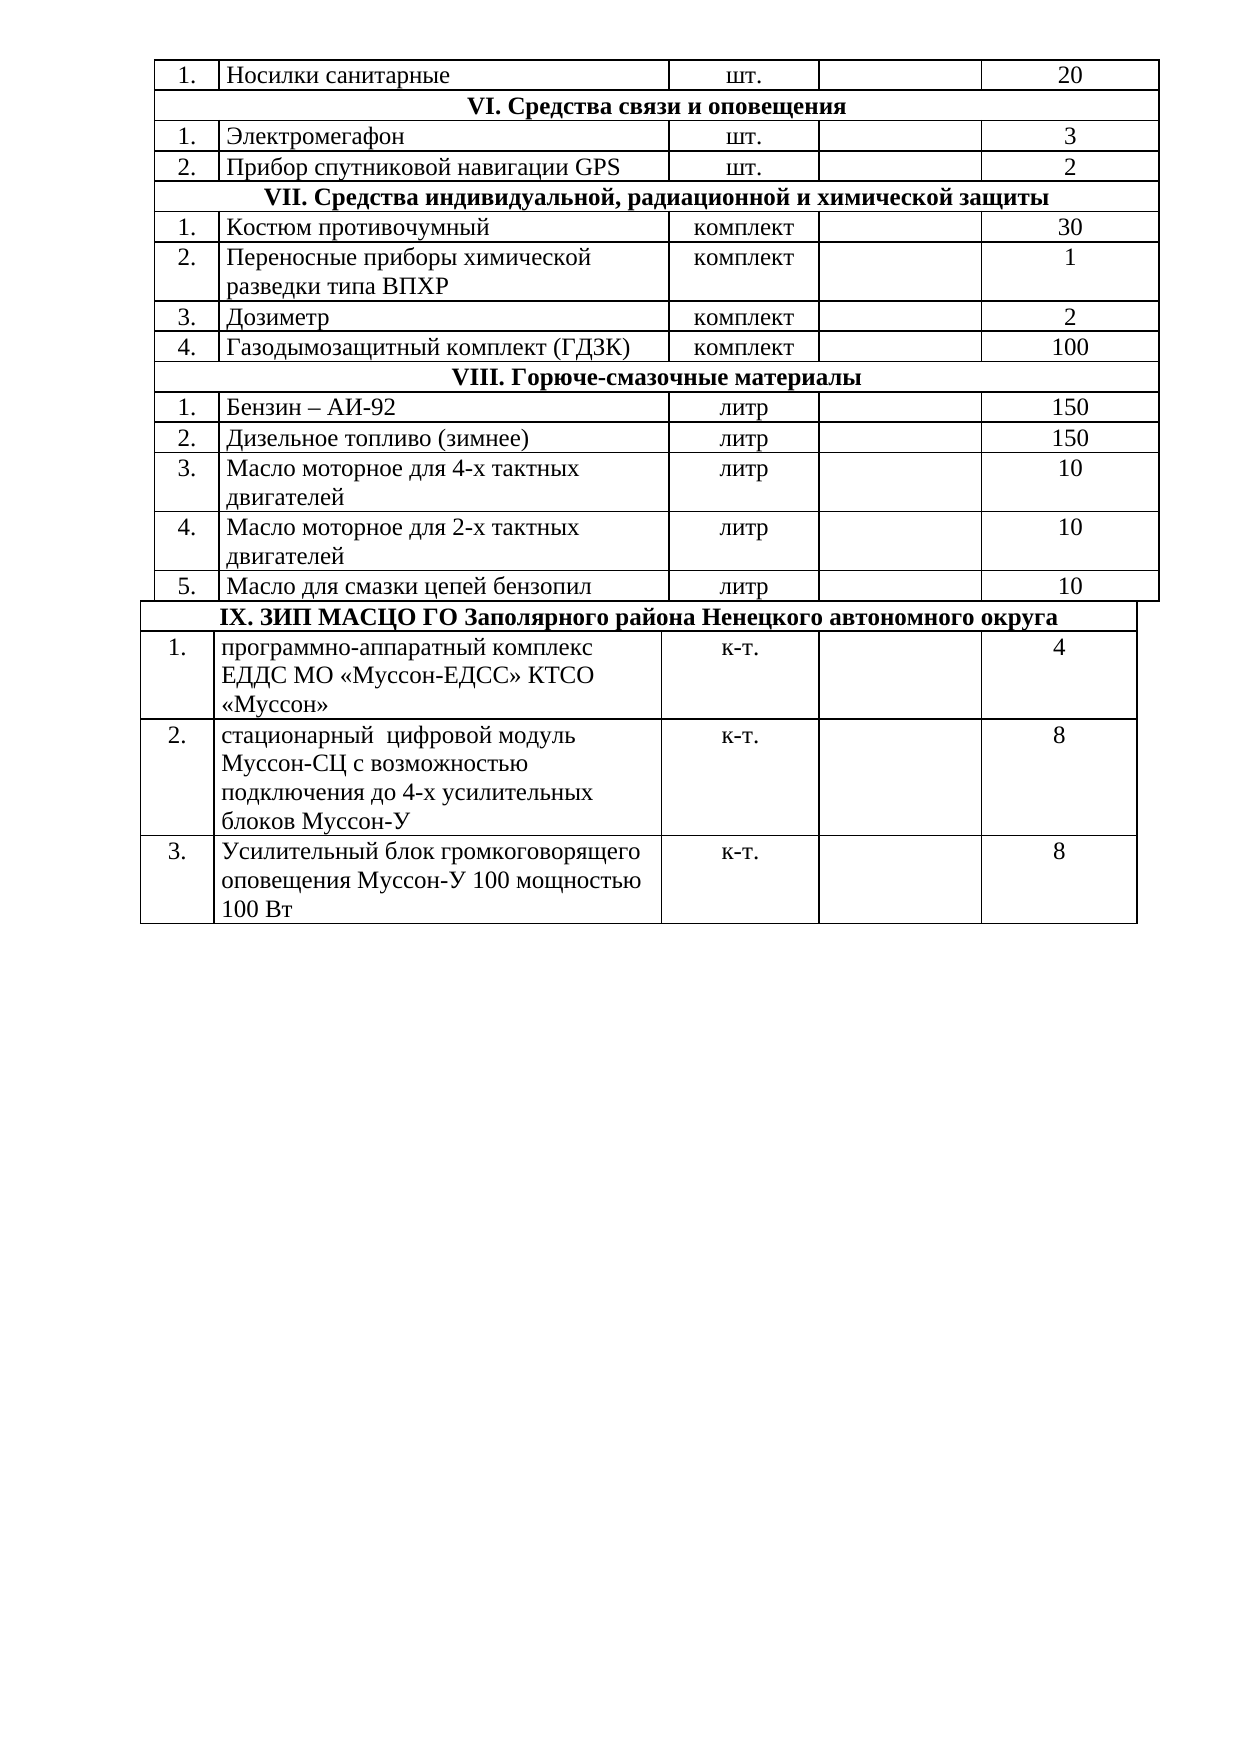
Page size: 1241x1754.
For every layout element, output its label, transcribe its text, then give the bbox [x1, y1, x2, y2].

table_cell комплект [670, 302, 818, 330]
table_cell 100 [982, 332, 1158, 361]
table_cell [820, 836, 981, 922]
table_cell 10 [982, 571, 1158, 600]
table_cell Дозиметр [220, 302, 668, 330]
table_cell 8 [982, 836, 1136, 922]
table_cell 4 [982, 632, 1136, 718]
table_cell 5. [155, 571, 218, 600]
table_cell литр [670, 453, 818, 511]
table_cell [820, 632, 981, 718]
table_cell [820, 423, 981, 452]
table_cell 3. [155, 302, 218, 330]
table_cell Электромегафон [220, 121, 668, 150]
table_cell 30 [982, 212, 1158, 241]
table_cell литр [670, 393, 818, 421]
table_cell литр [670, 423, 818, 452]
table_cell 2. [155, 152, 218, 180]
table_cell 10 [982, 453, 1158, 511]
table_cell [820, 720, 981, 835]
table_cell 1. [155, 121, 218, 150]
table_cell 2 [982, 152, 1158, 180]
table_cell 20 [982, 61, 1158, 89]
table_cell 150 [982, 393, 1158, 421]
table_cell 4. [155, 512, 218, 570]
table_cell 3. [155, 453, 218, 511]
table_cell литр [670, 512, 818, 570]
table_cell IX. ЗИП МАСЦО ГО Заполярного района Ненецкого автономного округа [141, 602, 1136, 630]
table_cell [820, 393, 981, 421]
table_cell Масло для смазки цепей бензопил [220, 571, 668, 600]
table_cell 3. [141, 836, 213, 922]
table_cell 2. [155, 243, 218, 300]
table_cell 8 [982, 720, 1136, 835]
table_cell 150 [982, 423, 1158, 452]
table_cell Дизельное топливо (зимнее) [220, 423, 668, 452]
table_cell 4. [155, 332, 218, 361]
table_cell комплект [670, 332, 818, 361]
table_cell 1. [155, 61, 218, 89]
table_cell 2. [155, 423, 218, 452]
table_cell к-т. [662, 836, 818, 922]
table_cell литр [670, 571, 818, 600]
table_cell Газодымозащитный комплект (ГДЗК) [220, 332, 668, 361]
table_cell Масло моторное для 2-х тактных двигателей [220, 512, 668, 570]
table_cell шт. [670, 121, 818, 150]
table_cell 10 [982, 512, 1158, 570]
table_cell 1 [982, 243, 1158, 300]
table_cell [820, 332, 981, 361]
table_cell VII. Средства индивидуальной, радиационной и химической защиты [155, 182, 1158, 211]
table_cell 3 [982, 121, 1158, 150]
table_cell VIII. Горюче-смазочные материалы [155, 362, 1158, 391]
table_cell [820, 121, 981, 150]
table_cell [820, 571, 981, 600]
table_cell Бензин – АИ-92 [220, 393, 668, 421]
table_cell Носилки санитарные [220, 61, 668, 89]
table_cell [820, 512, 981, 570]
table_cell Костюм противочумный [220, 212, 668, 241]
table_cell комплект [670, 212, 818, 241]
table_cell шт. [670, 152, 818, 180]
table_cell стационарный цифровой модуль Муссон-СЦ с возможностью подключения до 4-х усилительных блоков Муссон-У [215, 720, 661, 835]
table_cell шт. [670, 61, 818, 89]
table_cell [820, 453, 981, 511]
table_cell Усилительный блок громкоговорящего оповещения Муссон-У 100 мощностью 100 Вт [215, 836, 661, 922]
table_cell [820, 152, 981, 180]
table_cell 1. [141, 632, 213, 718]
table_cell к-т. [662, 632, 818, 718]
table_cell [820, 243, 981, 300]
table_cell VI. Средства связи и оповещения [155, 91, 1158, 120]
table_cell к-т. [662, 720, 818, 835]
table_cell [820, 212, 981, 241]
table_cell 1. [155, 212, 218, 241]
table_cell 2. [141, 720, 213, 835]
table_cell Масло моторное для 4-х тактных двигателей [220, 453, 668, 511]
table_cell [820, 302, 981, 330]
table_cell комплект [670, 243, 818, 300]
table_cell 2 [982, 302, 1158, 330]
table_cell [820, 61, 981, 89]
table_cell 1. [155, 393, 218, 421]
table_cell программно-аппаратный комплекс ЕДДС МО «Муссон-ЕДСС» КТСО «Муссон» [215, 632, 661, 718]
table_cell Переносные приборы химической разведки типа ВПХР [220, 243, 668, 300]
table_cell Прибор спутниковой навигации GPS [220, 152, 668, 180]
